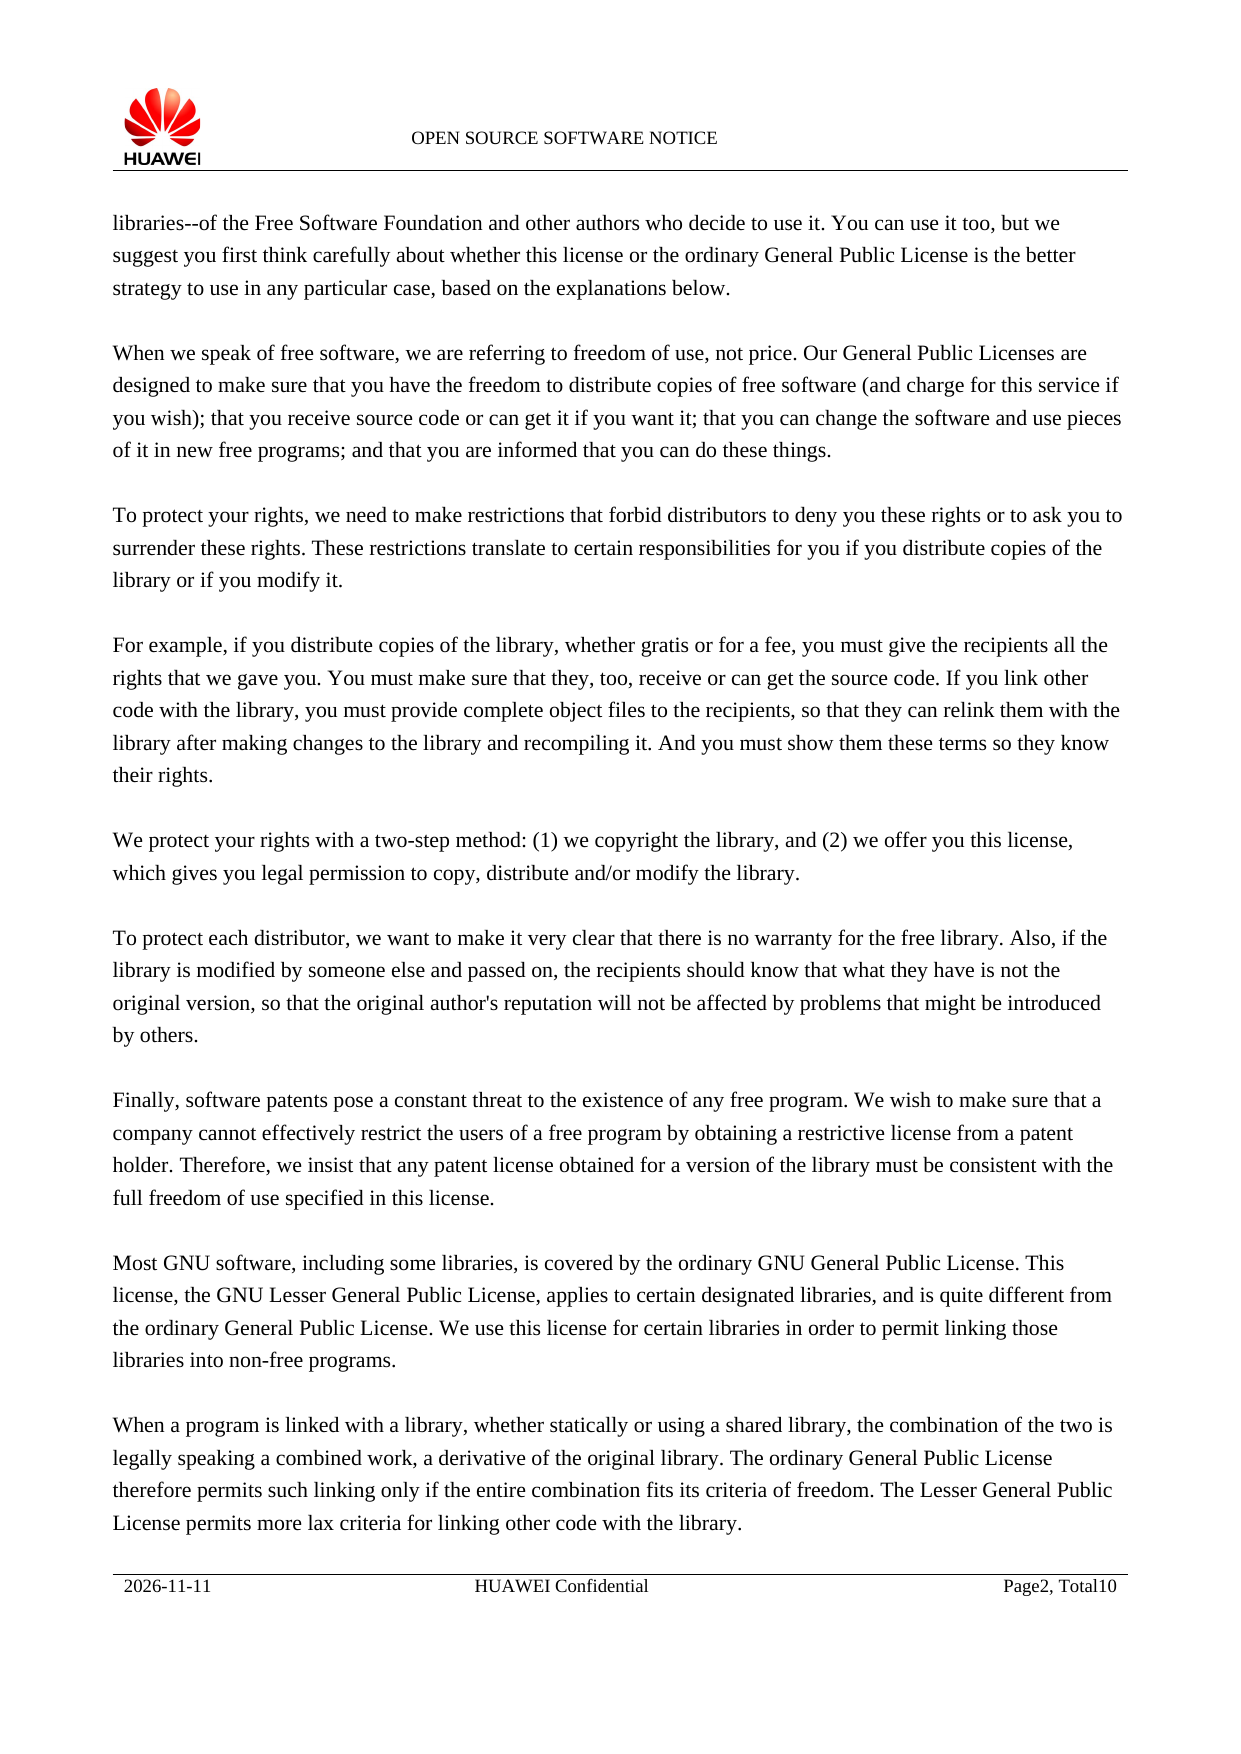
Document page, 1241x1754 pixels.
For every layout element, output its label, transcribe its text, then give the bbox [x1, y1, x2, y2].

picture [124, 88, 201, 165]
